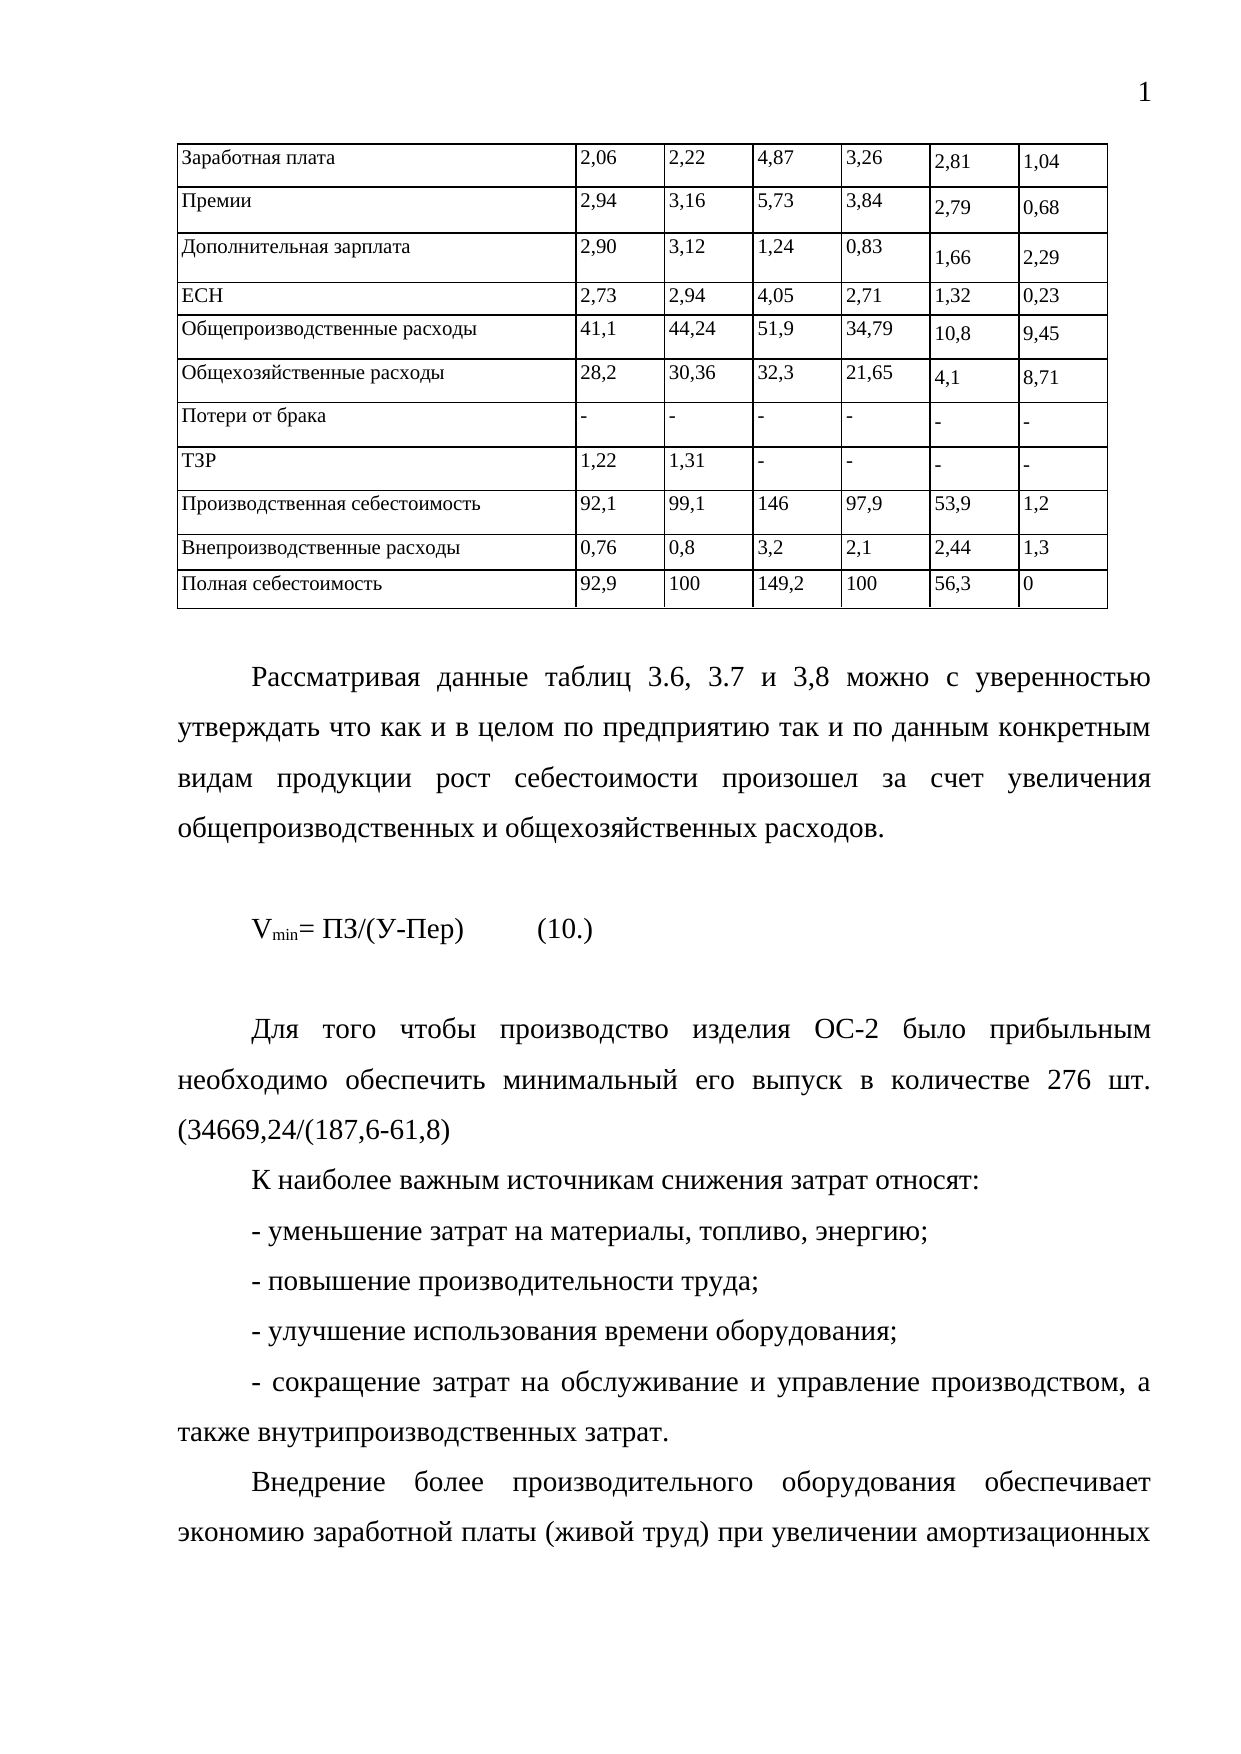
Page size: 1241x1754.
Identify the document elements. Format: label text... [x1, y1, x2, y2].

table_cell 2,94 [665, 283, 752, 314]
table_cell Общепроизводственные расходы [178, 316, 575, 358]
table_cell 2,90 [577, 234, 664, 282]
table_cell 149,2 [754, 571, 841, 607]
table_cell 30,36 [665, 360, 752, 402]
table_cell - [577, 403, 664, 446]
table_cell 1,22 [577, 448, 664, 489]
table_cell 32,3 [754, 360, 841, 402]
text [177, 1464, 1152, 1548]
table_cell Внепроизводственные расходы [178, 535, 575, 569]
table_cell - [931, 448, 1018, 489]
table_cell 1,2 [1020, 491, 1107, 533]
text Vmin= ПЗ/(У-Пер) (10.) [177, 911, 1152, 944]
table_cell 2,79 [931, 188, 1018, 232]
text Для того чтобы производство изделия ОС-2 было прибыльным необходимо обеспечить минимальный его выпуск в количестве 276 шт. (34669,24/(187,6-61,8) [177, 1011, 1152, 1146]
table_cell 0,68 [1020, 188, 1107, 232]
table_cell 146 [754, 491, 841, 533]
table_cell 5,73 [754, 188, 841, 232]
table_cell 2,29 [1020, 234, 1107, 282]
text К наиболее важным источникам снижения затрат относят: [177, 1162, 1152, 1196]
table_cell 0,23 [1020, 283, 1107, 314]
table_cell Премии [178, 188, 575, 232]
table_cell 100 [842, 571, 929, 607]
table_cell 3,16 [665, 188, 752, 232]
table_cell 1,3 [1020, 535, 1107, 569]
table_cell 99,1 [665, 491, 752, 533]
table_cell 3,2 [754, 535, 841, 569]
table_cell - [754, 448, 841, 489]
table_cell 4,05 [754, 283, 841, 314]
table_cell 92,9 [577, 571, 664, 607]
table_cell - [842, 448, 929, 489]
table_cell Заработная плата [178, 145, 575, 186]
table_cell Дополнительная зарплата [178, 234, 575, 282]
text - улучшение использования времени оборудования; [177, 1313, 1152, 1347]
table_cell 41,1 [577, 316, 664, 358]
table_cell 0,76 [577, 535, 664, 569]
table_cell 3,84 [842, 188, 929, 232]
table_cell 53,9 [931, 491, 1018, 533]
table_cell - [1020, 403, 1107, 446]
text - повышение производительности труда; [177, 1263, 1152, 1297]
table_cell 4,1 [931, 360, 1018, 402]
table_cell 92,1 [577, 491, 664, 533]
table_cell 0 [1020, 571, 1107, 607]
table_cell 8,71 [1020, 360, 1107, 402]
table_cell 2,94 [577, 188, 664, 232]
table_cell ЕСН [178, 283, 575, 314]
table_cell Полная себестоимость [178, 571, 575, 607]
table_cell 1,32 [931, 283, 1018, 314]
table_cell 44,24 [665, 316, 752, 358]
table_cell 9,45 [1020, 316, 1107, 358]
table_cell 0,8 [665, 535, 752, 569]
text - уменьшение затрат на материалы, топливо, энергию; [177, 1213, 1152, 1246]
table_cell 1,66 [931, 234, 1018, 282]
table_cell 28,2 [577, 360, 664, 402]
table_cell 1,04 [1020, 145, 1107, 186]
table_cell 2,73 [577, 283, 664, 314]
text Рассматривая данные таблиц 3.6, 3.7 и 3,8 можно с уверенностью утверждать что как и в целом по предприятию так и по данным конкретным видам продукции рост себестоимости произошел за счет увеличения общепроизводственных и общехозяйственных расходов. [177, 659, 1152, 844]
table_cell 2,71 [842, 283, 929, 314]
table_cell 0,83 [842, 234, 929, 282]
table_cell ТЗР [178, 448, 575, 489]
table_cell 1,24 [754, 234, 841, 282]
table_cell 2,06 [577, 145, 664, 186]
table_cell - [665, 403, 752, 446]
table_cell - [842, 403, 929, 446]
table_cell 34,79 [842, 316, 929, 358]
table_cell 2,44 [931, 535, 1018, 569]
table_cell 100 [665, 571, 752, 607]
table_cell 56,3 [931, 571, 1018, 607]
table_cell - [754, 403, 841, 446]
table_cell - [1020, 448, 1107, 489]
table_cell 3,12 [665, 234, 752, 282]
table_cell 1,31 [665, 448, 752, 489]
table_cell 10,8 [931, 316, 1018, 358]
table_cell Потери от брака [178, 403, 575, 446]
table_cell 2,22 [665, 145, 752, 186]
table_cell 51,9 [754, 316, 841, 358]
table_cell 2,81 [931, 145, 1018, 186]
table_cell - [931, 403, 1018, 446]
table_cell 2,1 [842, 535, 929, 569]
table_cell 4,87 [754, 145, 841, 186]
table_cell Общехозяйственные расходы [178, 360, 575, 402]
table_cell 21,65 [842, 360, 929, 402]
table_cell Производственная себестоимость [178, 491, 575, 533]
table_cell 3,26 [842, 145, 929, 186]
table_cell 97,9 [842, 491, 929, 533]
text - сокращение затрат на обслуживание и управление производством, а также внутрипроизводственных затрат. [177, 1364, 1152, 1447]
